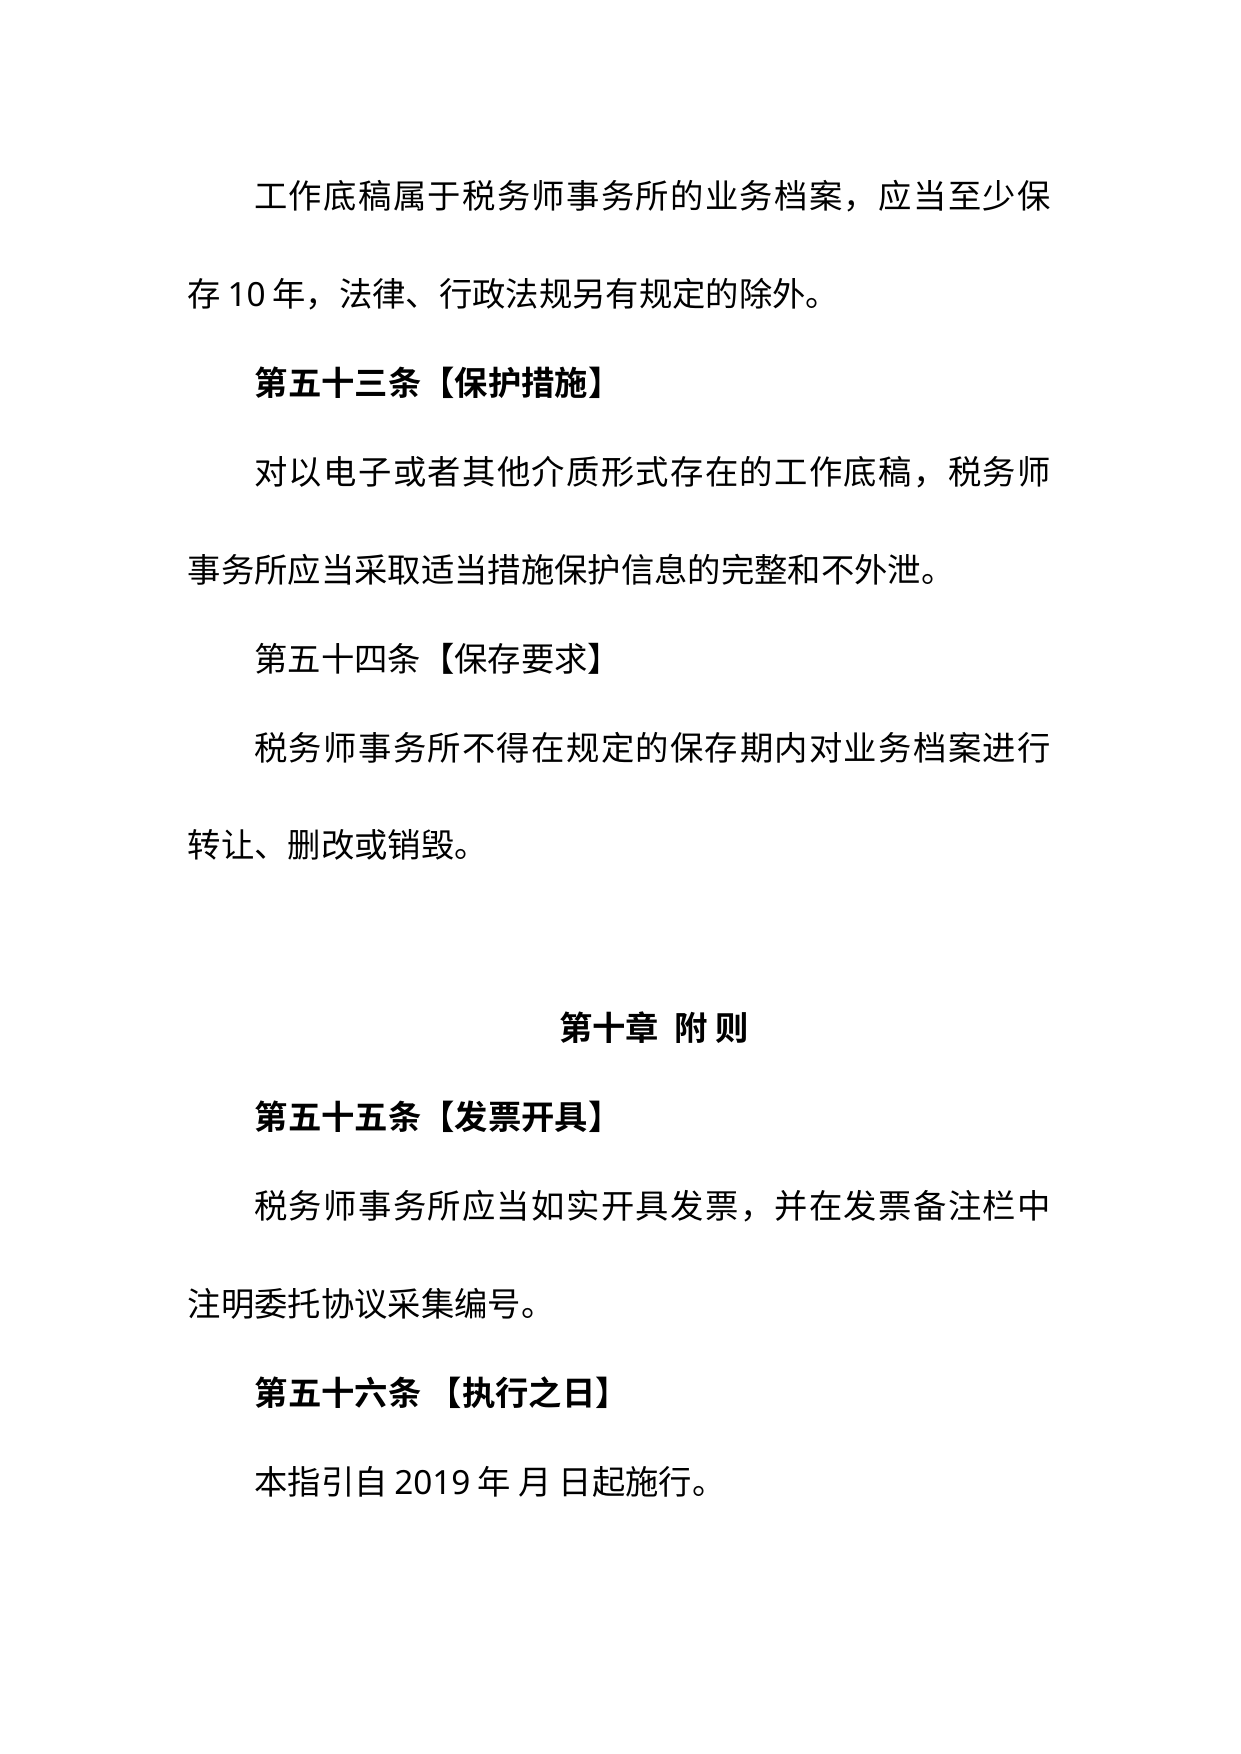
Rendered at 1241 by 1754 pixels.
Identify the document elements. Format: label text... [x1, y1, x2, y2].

subtitle 本指引自2019年 月 日起施行。 [187, 1447, 1053, 1512]
subtitle 第十章 附 则 [187, 994, 1053, 1059]
subtitle 第五十六条 【执行之日】 [187, 1358, 1053, 1423]
subtitle 对以电子或者其他介质形式存在的工作底稿，税务师事务所应当采取适当措施保护信息的完整和不外泄。 [187, 438, 1053, 600]
subtitle 第五十四条【保存要求】 [187, 624, 1053, 689]
subtitle 第五十三条【保护措施】 [187, 349, 1053, 414]
subtitle 工作底稿属于税务师事务所的业务档案，应当至少保存10年，法律、行政法规另有规定的除外。 [187, 162, 1053, 324]
subtitle 第五十五条【发票开具】 [187, 1083, 1053, 1148]
subtitle 税务师事务所不得在规定的保存期内对业务档案进行转让、删改或销毁。 [187, 713, 1053, 973]
subtitle 税务师事务所应当如实开具发票，并在发票备注栏中注明委托协议采集编号。 [187, 1172, 1053, 1334]
